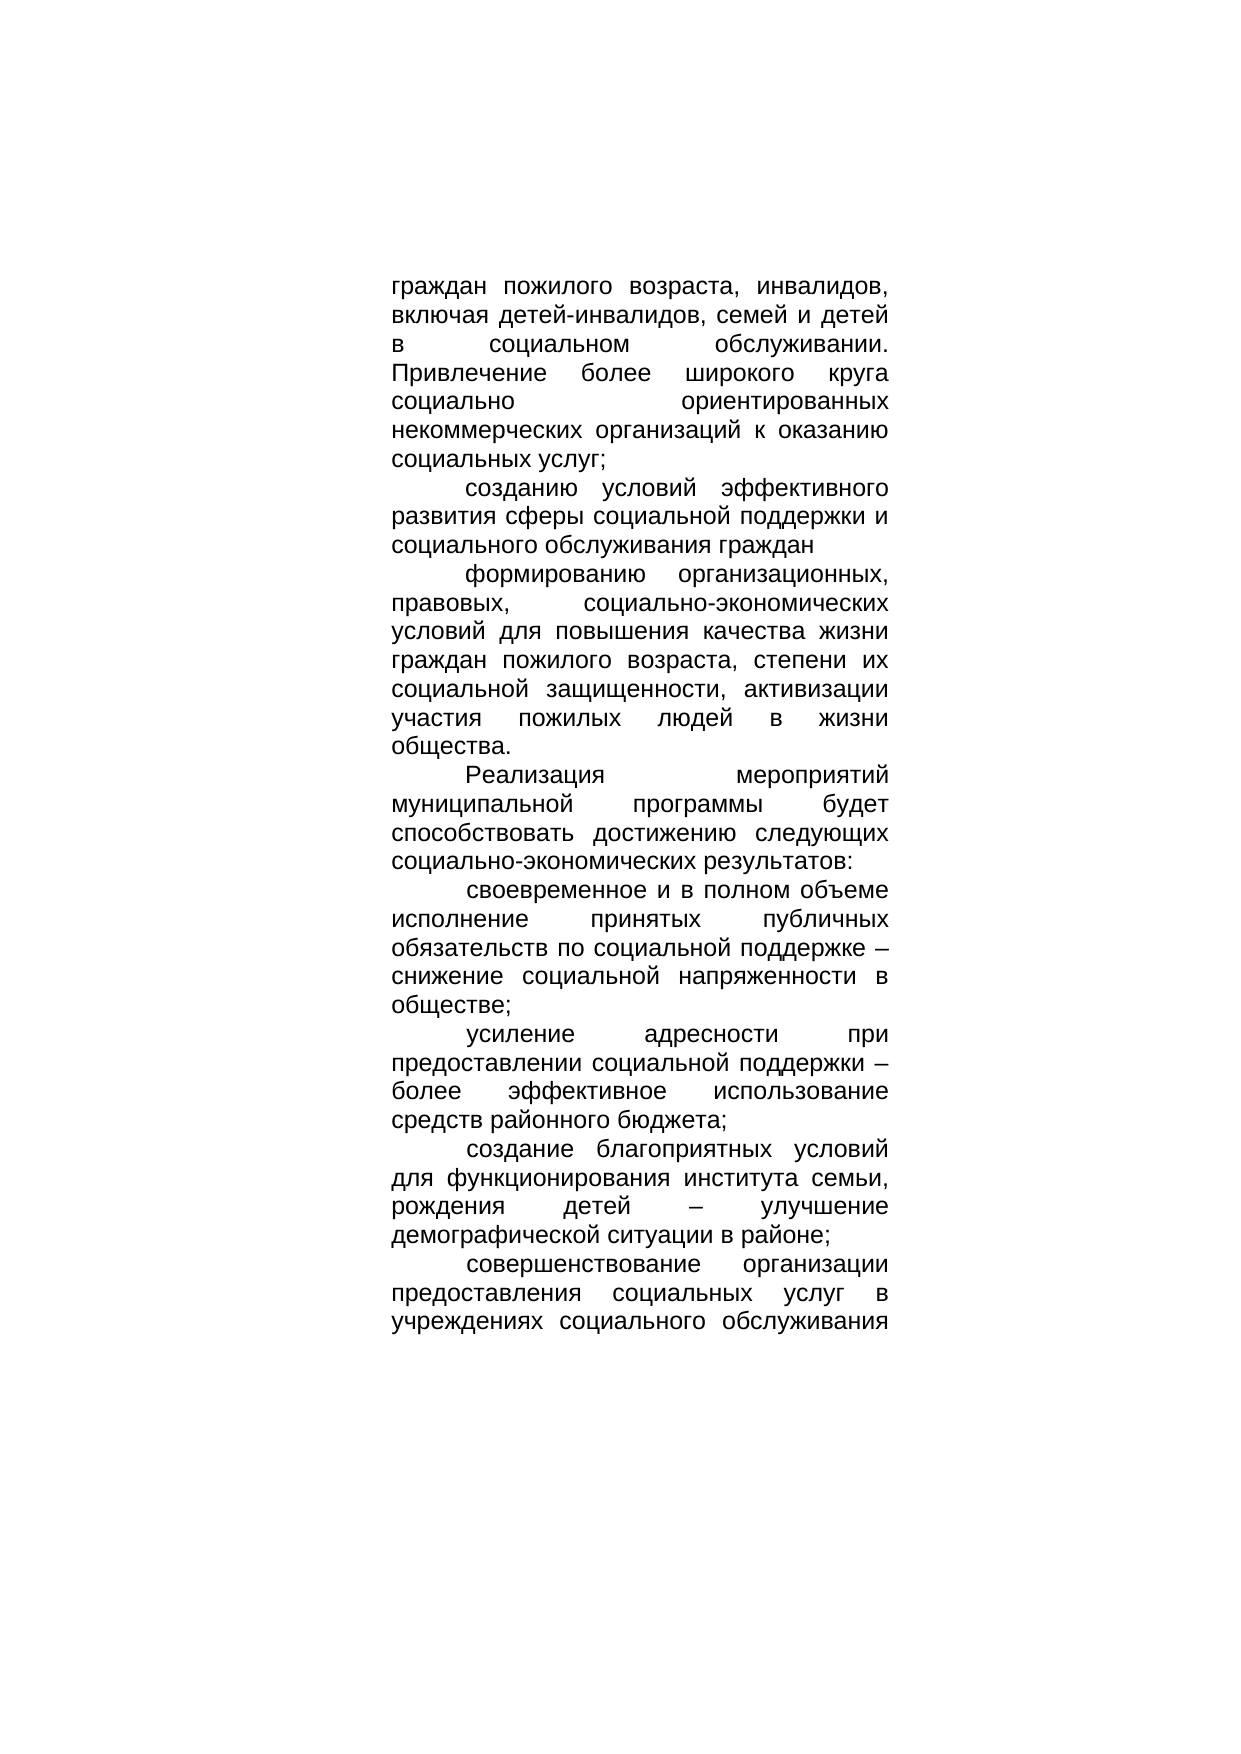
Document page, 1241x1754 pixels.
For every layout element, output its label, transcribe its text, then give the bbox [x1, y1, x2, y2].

text усиление адресности при предоставлении социальной поддержки – более эффективное использование средств районного бюджета; [391, 1019, 889, 1134]
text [391, 1249, 889, 1335]
text создание благоприятных условий для функционирования института семьи, рождения детей – улучшение демографической ситуации в районе; [391, 1134, 889, 1249]
text Реализация мероприятий муниципальной программы будет способствовать достижению следующих социально-экономических результатов: [391, 760, 889, 875]
text своевременное и в полном объеме исполнение принятых публичных обязательств по социальной поддержке – снижение социальной напряженности в обществе; [391, 875, 889, 1019]
text формированию организационных, правовых, социально-экономических условий для повышения качества жизни граждан пожилого возраста, степени их социальной защищенности, активизации участия пожилых людей в жизни общества. [391, 559, 889, 760]
text созданию условий эффективного развития сферы социальной поддержки и социального обслуживания граждан [391, 472, 889, 559]
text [391, 271, 889, 472]
